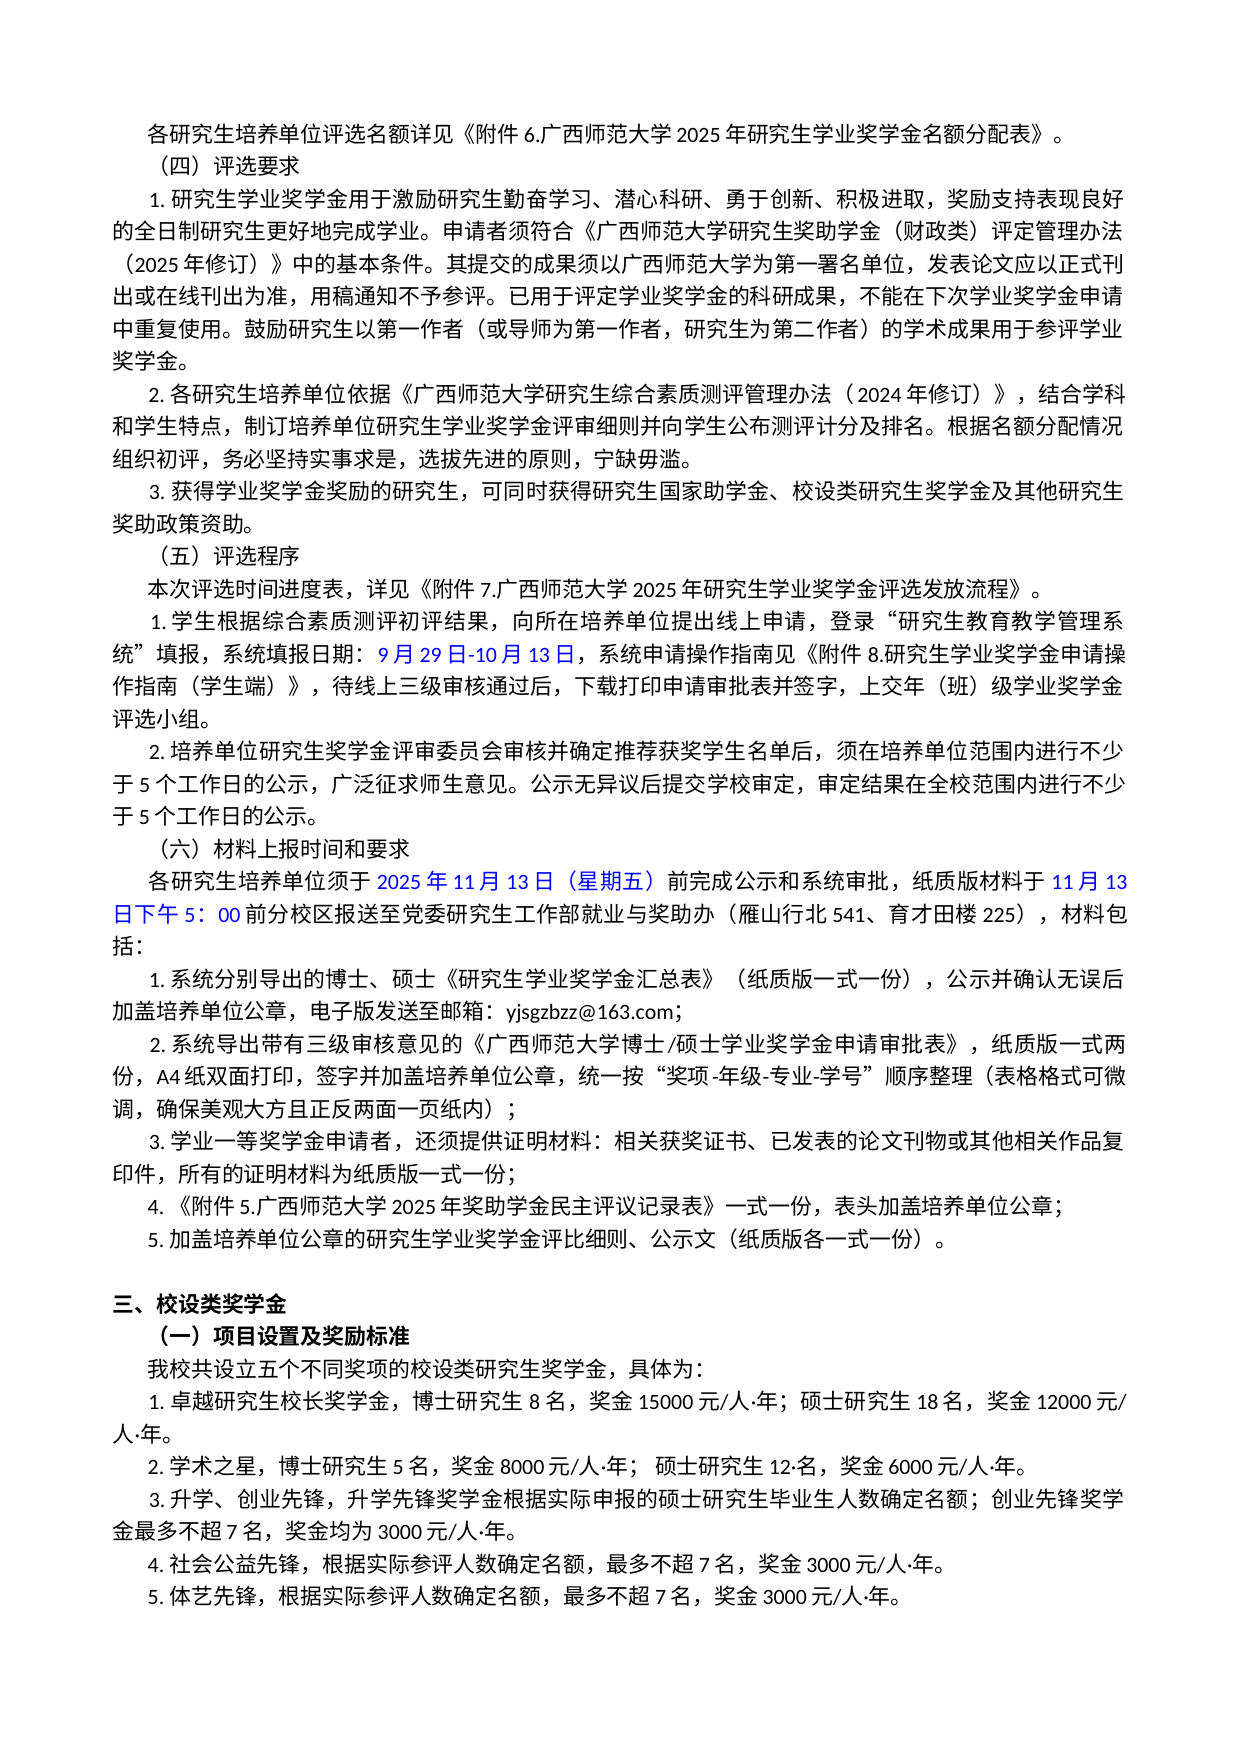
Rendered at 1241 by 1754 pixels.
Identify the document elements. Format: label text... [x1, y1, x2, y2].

text 1. 卓越研究生校长奖学金，博士研究生8名，奖金15000元/人·年；硕士研究生18名，奖金12000元/人·年。 [112, 1384, 1128, 1449]
text 2. 培养单位研究生奖学金评审委员会审核并确定推荐获奖学生名单后，须在培养单位范围内进行不少于5个工作日的公示，广泛征求师生意见。公示无异议后提交学校审定，审定结果在全校范围内进行不少于5个工作日的公示。 [112, 734, 1128, 831]
text 4. 《附件5.广西师范大学2025年奖助学金民主评议记录表》一式一份，表头加盖培养单位公章； [112, 1189, 1128, 1221]
text 1. 研究生学业奖学金用于激励研究生勤奋学习、潜心科研、勇于创新、积极进取，奖励支持表现良好的全日制研究生更好地完成学业。申请者须符合《广西师范大学研究生奖助学金（财政类）评定管理办法（2025年修订）》中的基本条件。其提交的成果须以广西师范大学为第一署名单位，发表论文应以正式刊出或在线刊出为准，用稿通知不予参评。已用于评定学业奖学金的科研成果，不能在下次学业奖学金申请中重复使用。鼓励研究生以第一作者（或导师为第一作者，研究生为第二作者）的学术成果用于参评学业奖学金。 [112, 181, 1128, 376]
text 5. 加盖培养单位公章的研究生学业奖学金评比细则、公示文（纸质版各一式一份）。 [112, 1221, 1128, 1254]
text （五）评选程序 [112, 539, 1128, 571]
text 三、校设类奖学金 [112, 1286, 1128, 1319]
text 4. 社会公益先锋，根据实际参评人数确定名额，最多不超7名，奖金3000元/人·年。 [112, 1546, 1128, 1579]
text 2. 系统导出带有三级审核意见的《广西师范大学博士/硕士学业奖学金申请审批表》，纸质版一式两份，A4纸双面打印，签字并加盖培养单位公章，统一按“奖项-年级-专业-学号”顺序整理（表格格式可微调，确保美观大方且正反两面一页纸内）； [112, 1026, 1128, 1124]
text （六）材料上报时间和要求 [112, 831, 1128, 864]
text 本次评选时间进度表，详见《附件7.广西师范大学2025年研究生学业奖学金评选发放流程》。 [112, 571, 1128, 604]
text 3. 升学、创业先锋，升学先锋奖学金根据实际申报的硕士研究生毕业生人数确定名额；创业先锋奖学金最多不超7名，奖金均为3000元/人·年。 [112, 1481, 1128, 1546]
text （一）项目设置及奖励标准 [112, 1319, 1128, 1351]
text 2. 学术之星，博士研究生5名，奖金8000元/人·年； 硕士研究生12·名，奖金6000元/人·年。 [112, 1449, 1128, 1481]
text 3. 获得学业奖学金奖励的研究生，可同时获得研究生国家助学金、校设类研究生奖学金及其他研究生奖助政策资助。 [112, 474, 1128, 539]
text 1. 系统分别导出的博士、硕士《研究生学业奖学金汇总表》（纸质版一式一份），公示并确认无误后加盖培养单位公章，电子版发送至邮箱：yjsgzbzz@163.com； [112, 961, 1128, 1026]
text （四）评选要求 [112, 149, 1128, 181]
text 各研究生培养单位评选名额详见《附件6.广西师范大学2025年研究生学业奖学金名额分配表》。 [112, 116, 1128, 149]
text 各研究生培养单位须于2025年11月13日（星期五）前完成公示和系统审批，纸质版材料于11月13日下午5：00前分校区报送至党委研究生工作部就业与奖助办（雁山行北541、育才田楼225），材料包括： [112, 864, 1128, 961]
text 2. 各研究生培养单位依据《广西师范大学研究生综合素质测评管理办法（2024年修订）》，结合学科和学生特点，制订培养单位研究生学业奖学金评审细则并向学生公布测评计分及排名。根据名额分配情况组织初评，务必坚持实事求是，选拔先进的原则，宁缺毋滥。 [112, 376, 1128, 474]
text 我校共设立五个不同奖项的校设类研究生奖学金，具体为： [112, 1351, 1128, 1384]
text 3. 学业一等奖学金申请者，还须提供证明材料：相关获奖证书、已发表的论文刊物或其他相关作品复印件，所有的证明材料为纸质版一式一份； [112, 1124, 1128, 1189]
text 5. 体艺先锋，根据实际参评人数确定名额，最多不超7名，奖金3000元/人·年。 [112, 1579, 1128, 1611]
text 1. 学生根据综合素质测评初评结果，向所在培养单位提出线上申请，登录“研究生教育教学管理系统”填报，系统填报日期：9月29日-10月13日，系统申请操作指南见《附件8.研究生学业奖学金申请操作指南（学生端）》，待线上三级审核通过后，下载打印申请审批表并签字，上交年（班）级学业奖学金评选小组。 [112, 604, 1128, 734]
